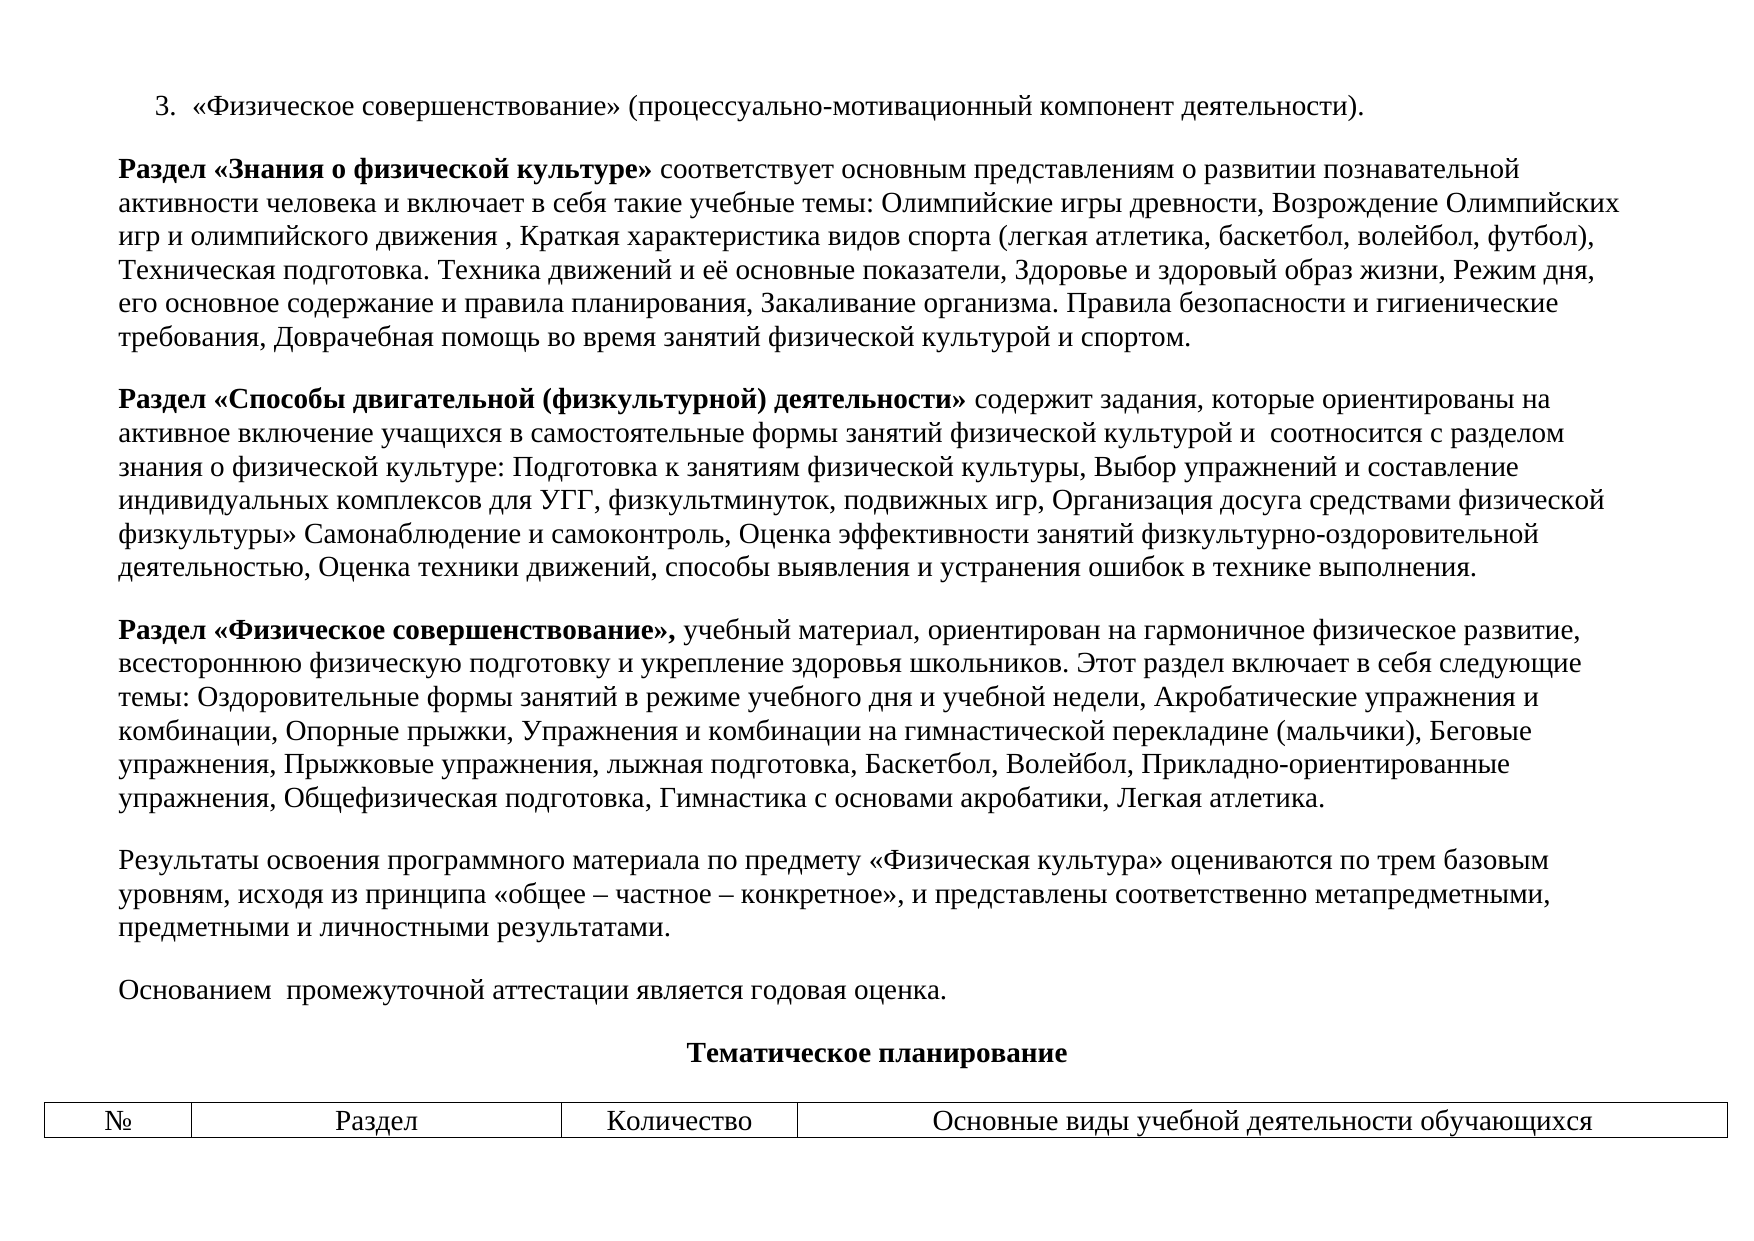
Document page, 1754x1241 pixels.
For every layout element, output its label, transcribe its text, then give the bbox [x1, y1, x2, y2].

text Раздел «Физическое совершенствование», учебный материал, ориентирован на гармоничное физическое развитие, всестороннюю физическую подготовку и укрепление здоровья школьников. Этот раздел включает в себя следующие темы: Оздоровительные формы занятий в режиме учебного дня и учебной недели, Акробатические упражнения и комбинации, Опорные прыжки, Упражнения и комбинации на гимнастической перекладине (мальчики), Беговые упражнения, Прыжковые упражнения, лыжная подготовка, Баскетбол, Волейбол, Прикладно-ориентированные упражнения, Общефизическая подготовка, Гимнастика с основами акробатики, Легкая атлетика. [118, 612, 1636, 813]
text Раздел «Способы двигательной (физкультурной) деятельности» содержит задания, которые ориентированы на активное включение учащихся в самостоятельные формы занятий физической культурой и соотносится с разделом знания о физической культуре: Подготовка к занятиям физической культуры, Выбор упражнений и составление индивидуальных комплексов для УГГ, физкультминуток, подвижных игр, Организация досуга средствами физической физкультуры» Самонаблюдение и самоконтроль, Оценка эффективности занятий физкультурно-оздоровительной деятельностью, Оценка техники движений, способы выявления и устранения ошибок в технике выполнения. [118, 382, 1636, 583]
text 3. «Физическое совершенствование» (процессуально-мотивационный компонент деятельности). [118, 88, 1636, 122]
table_header Количество часов [562, 1103, 797, 1137]
table_header № [45, 1103, 191, 1137]
text Результаты освоения программного материала по предмету «Физическая культура» оцениваются по трем базовым уровням, исходя из принципа «общее – частное – конкретное», и представлены соответственно метапредметными, предметными и личностными результатами. [118, 842, 1636, 943]
text Тематическое планирование [118, 1035, 1636, 1068]
table_header Раздел [192, 1103, 561, 1137]
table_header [798, 1103, 1727, 1137]
text Раздел «Знания о физической культуре» соответствует основным представлениям о развитии познавательной активности человека и включает в себя такие учебные темы: Олимпийские игры древности, Возрождение Олимпийских игр и олимпийского движения , Краткая характеристика видов спорта (легкая атлетика, баскетбол, волейбол, футбол), Техническая подготовка. Техника движений и её основные показатели, Здоровье и здоровый образ жизни, Режим дня, его основное содержание и правила планирования, Закаливание организма. Правила безопасности и гигиенические требования, Доврачебная помощь во время занятий физической культурой и спортом. [118, 151, 1636, 352]
text Основанием промежуточной аттестации является годовая оценка. [118, 972, 1636, 1006]
